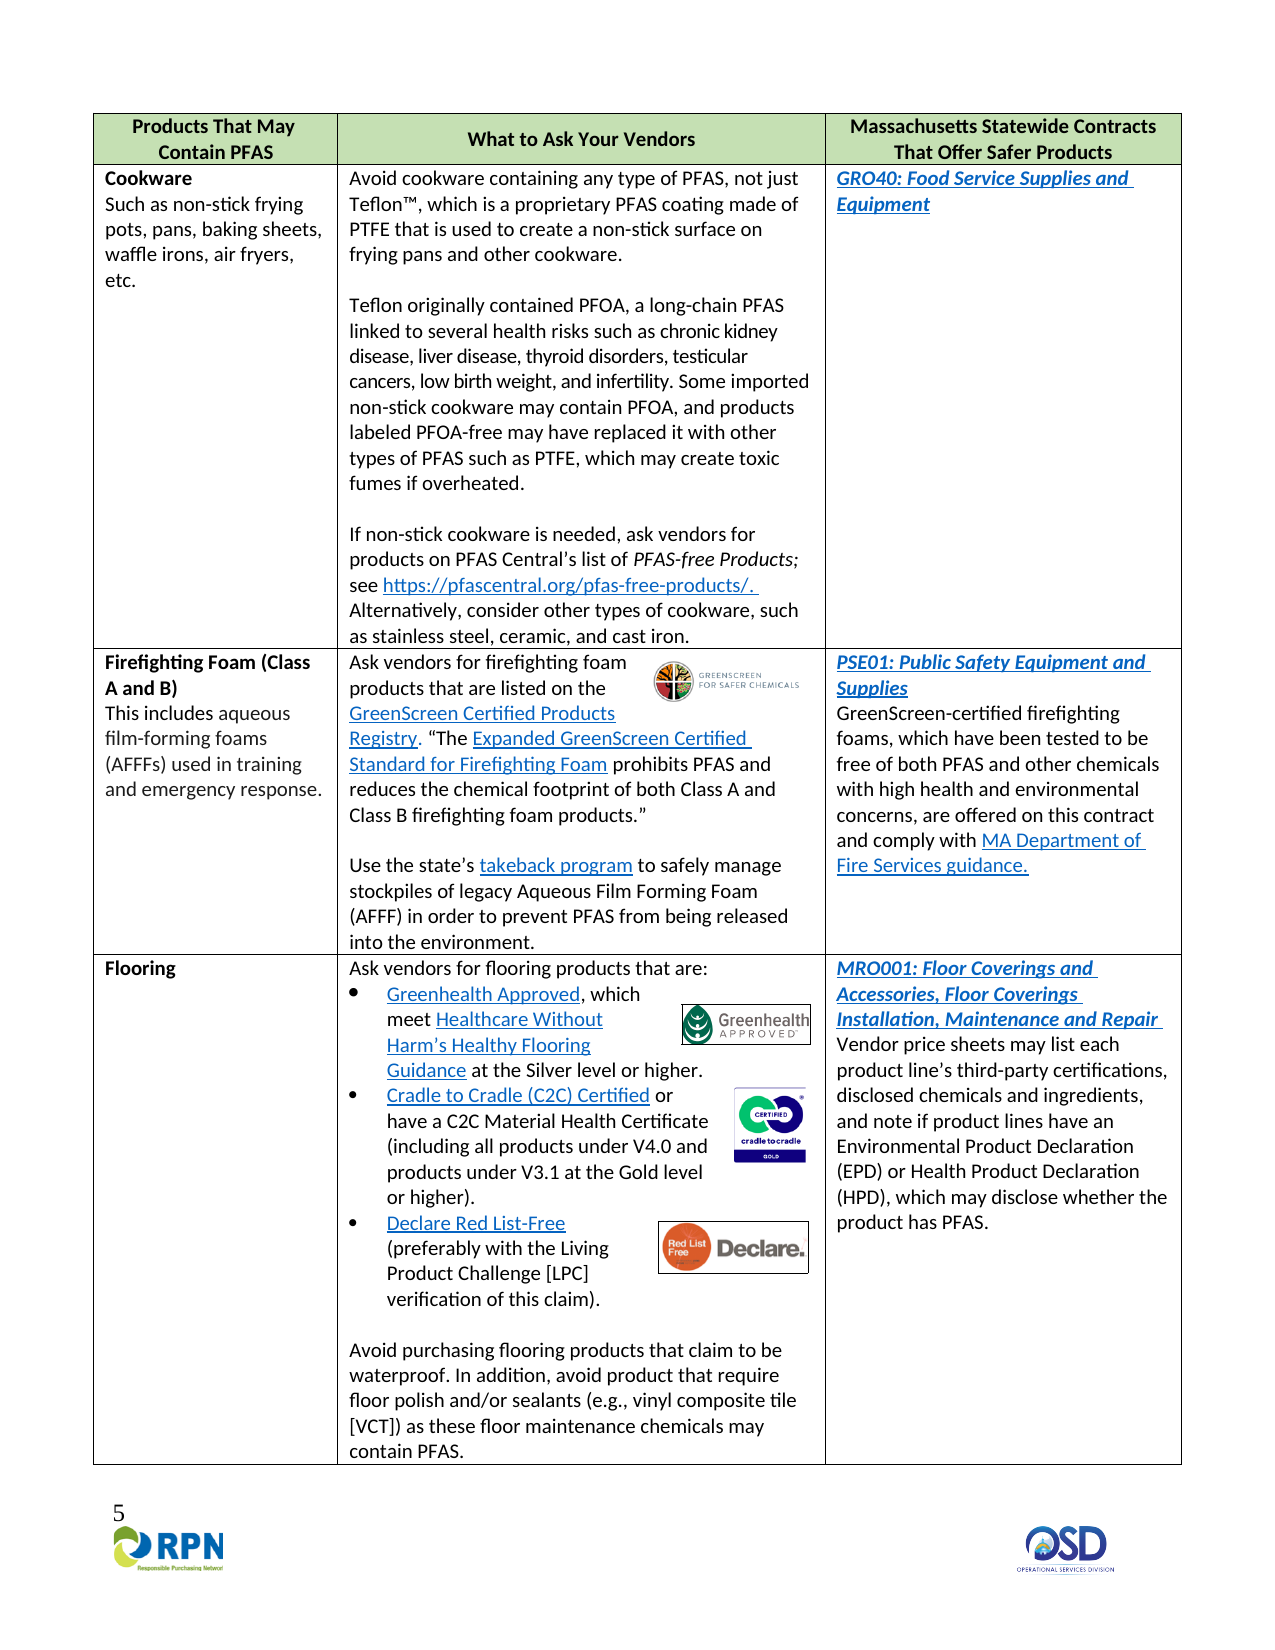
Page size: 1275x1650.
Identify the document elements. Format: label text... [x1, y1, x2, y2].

table_cell PSE01: Public Safety Equipment and Supplies GreenScreen-certified firefighting foams, which have been tested to be free of both PFAS and other chemicals with high health and environmental concerns, are offered on this contract and comply with MA Department of Fire Services guidance. [826, 649, 1181, 954]
picture [651, 659, 802, 704]
picture [732, 1087, 805, 1161]
picture [659, 1222, 808, 1273]
picture [112, 1526, 223, 1571]
table_cell Avoid cookware containing any type of PFAS, not just Teflon™, which is a proprietary PFAS coating made of PTFE that is used to create a non-stick surface on frying pans and other cookware. Teflon originally contained PFOA, a long-chain PFAS linked to several health risks such as chronic kidney disease, liver disease, thyroid disorders, testicular cancers, low birth weight, and infertility. Some imported non-stick cookware may contain PFOA, and products labeled PFOA-free may have replaced it with other types of PFAS such as PTFE, which may create toxic fumes if overheated. If non-stick cookware is needed, ask vendors for products on PFAS Central’s list of PFAS-free Products; see https://pfascentral.org/pfas-free-products/. Alternatively, consider other types of cookware, such as stainless steel, ceramic, and cast iron. [338, 165, 825, 648]
table_cell GRO40: Food Service Supplies and Equipment [826, 165, 1181, 648]
table_header What to Ask Your Vendors [338, 114, 825, 164]
table_header Massachusetts Statewide Contracts That Offer Safer Products [826, 114, 1181, 164]
table_cell Ask vendors for flooring products that are: Greenhealth Approved, which meet Healthcare Without Harm’s Healthy Flooring Guidance at the Silver level or higher. Cradle to Cradle (C2C) Certified or have a C2C Material Health Certificate (including all products under V4.0 and products under V3.1 at the Gold level or higher). Declare Red List-Free (preferably with the Living Product Challenge [LPC] verification of this claim). Avoid purchasing flooring products that claim to be waterproof. In addition, avoid product that require floor polish and/or sealants (e.g., vinyl composite tile [VCT]) as these floor maintenance chemicals may contain PFAS. [338, 955, 825, 1464]
picture [1012, 1526, 1119, 1575]
table_cell MRO001: Floor Coverings and Accessories, Floor Coverings Installation, Maintenance and Repair Vendor price sheets may list each product line’s third-party certifications, disclosed chemicals and ingredients, and note if product lines have an Environmental Product Declaration (EPD) or Health Product Declaration (HPD), which may disclose whether the product has PFAS. [826, 955, 1181, 1464]
table_cell Firefighting Foam (Class A and B) This includes aqueous film-forming foams (AFFFs) used in training and emergency response. [94, 649, 337, 954]
table_header Products That May Contain PFAS [94, 114, 337, 164]
table_cell Cookware Such as non-stick frying pots, pans, baking sheets, waffle irons, air fryers, etc. [94, 165, 337, 648]
picture [683, 1005, 810, 1044]
table_cell Ask vendors for firefighting foam products that are listed on the GreenScreen Certified Products Registry. “The Expanded GreenScreen Certified Standard for Firefighting Foam prohibits PFAS and reduces the chemical footprint of both Class A and Class B firefighting foam products.” Use the state’s takeback program to safely manage stockpiles of legacy Aqueous Film Forming Foam (AFFF) in order to prevent PFAS from being released into the environment. [338, 649, 825, 954]
table_cell Flooring [94, 955, 337, 1464]
